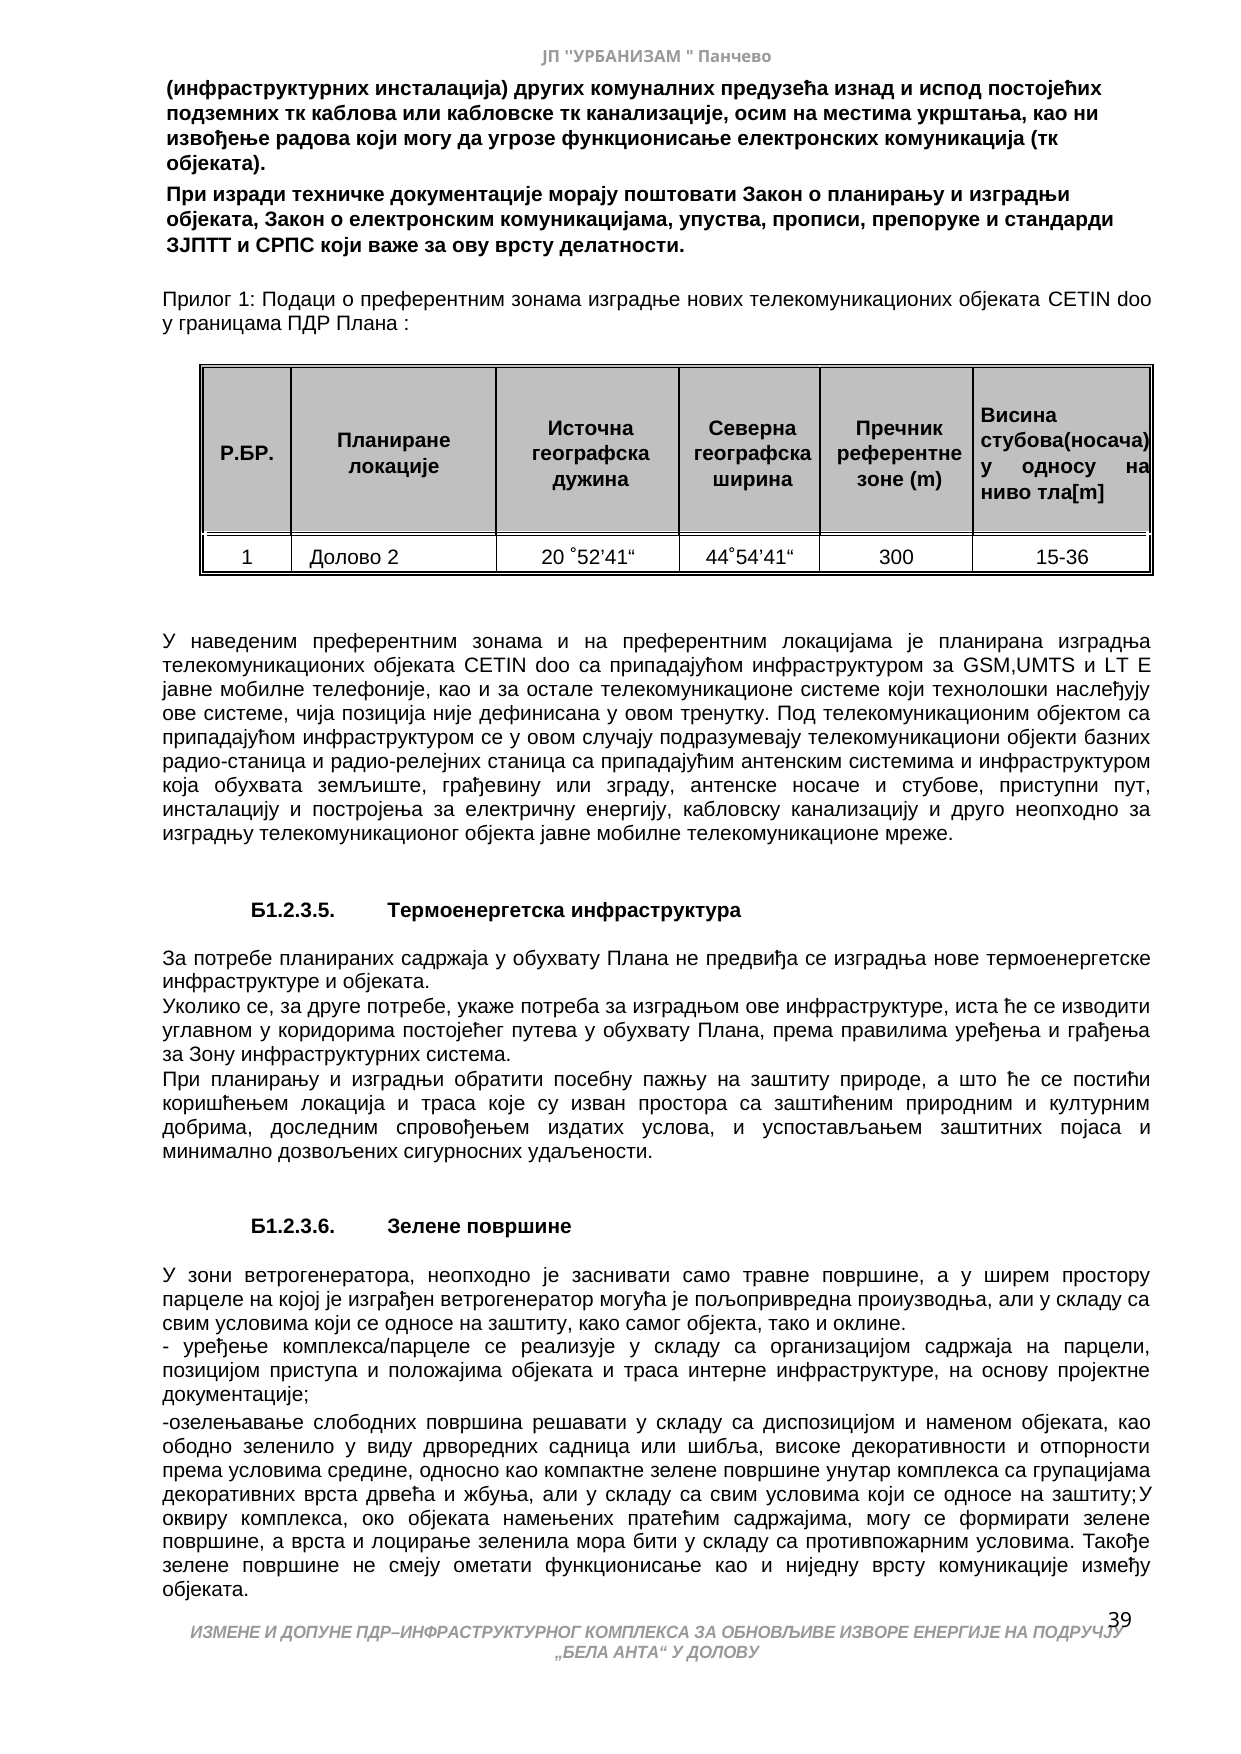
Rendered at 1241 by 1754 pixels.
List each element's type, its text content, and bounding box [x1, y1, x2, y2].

table_header Источна географска дужина [497, 368, 678, 531]
text Уколико се, за друге потребе, укаже потреба за изградњом ове инфраструктуре, иста ће се изводити углавном у коридорима постојећег путева у обухвату Плана, према правилима уређења и грађења за Зону инфраструктурних система. [162, 994, 1152, 1066]
text При изради техничке документације морају поштовати Закон о планирању и изградњи објеката, Закон о електронским комуникацијама, упуства, прописи, препоруке и стандарди ЗЈПТТ и СРПС који важе за ову врсту делатности. [166, 181, 1149, 257]
text При планирању и изградњи обратити посебну пажњу на заштиту природе, а што ће се постићи коришћењем локација и траса које су изван простора са заштићеним природним и културним добрима, доследним спровођењем издатих услова, и успостављањем заштитних појаса и минимално дозвољених сигурносних удаљености. [162, 1067, 1152, 1163]
table_header Планиране локације [292, 368, 495, 531]
text Б1.2.3.6. Зелене површине [162, 1214, 1152, 1238]
text Б1.2.3.5. Термоенергетска инфраструктура [162, 897, 1152, 921]
text -озелењавање слободних површина решавати у складу са диспозицијом и наменом објеката, као ободно зеленило у виду дрворедних садница или шибља, високе декоративности и отпорности према условима средине, односно као компактне зелене површине унутар комплекса са групацијама декоративних врста дрвећа и жбуња, али у складу са свим условима који се односе на заштиту;У оквиру комплекса, око објеката намењених пратећим садржајима, могу се формирати зелене површине, а врста и лоцирање зеленила мора бити у складу са противпожарним условима. Такође зелене површине не смеју ометати функционисање као и ниједну врсту комуникације између објеката. [162, 1409, 1152, 1601]
text У наведеним преферентним зонама и на преферентним локацијама је планирана изградња телекомуникационих објеката CETIN doo са припадајућом инфраструктуром за GSM,UMTS и LT E јавне мобилне телефоније, као и за остале телекомуникационе системе који технолошки наслеђују ове системе, чија позиција није дефинисана у овом тренутку. Под телекомуникационим објектом са припадајућом инфраструктуром се у овом случају подразумевају телекомуникациони објекти базних радио-станица и радио-релејних станица са припадајућим антенским системима и инфраструктуром која обухвата земљиште, грађевину или зграду, антенске носаче и стубове, приступни пут, инсталацију и постројења за електричну енергију, кабловску канализацију и друго неопходно за изградњу телекомуникационог објекта јавне мобилне телекомуникационе мреже. [162, 629, 1152, 844]
table_cell 300 [820, 536, 972, 571]
table_cell Долово 2 [292, 536, 496, 571]
table_cell 20 ˚52’41“ [497, 536, 679, 571]
table_header Пречник референтне зоне (m) [821, 368, 972, 531]
table_header Р.БР. [204, 368, 290, 531]
table_cell 1 [201, 531, 291, 571]
text - уређење комплекса/парцеле се реализује у складу са организацијом садржаја на парцели, позицијом приступа и положајима објеката и траса интерне инфраструктуре, на основу пројектне документације; [162, 1334, 1152, 1406]
text Прилог 1: Подаци о преферентним зонама изградње нових телекомуникационих објеката CETIN doo у границама ПДР Плана : [162, 287, 1152, 334]
table_cell 44˚54’41“ [680, 536, 819, 571]
text У зони ветрогенератора, неопходно је заснивати само травне површине, а у ширем простору парцеле на којој је изграђен ветрогенератор могућа је пољопривредна проиузводња, али у складу са свим условима који се односе на заштиту, како самог објекта, тако и оклине. [162, 1262, 1152, 1334]
table_cell 15-36 [973, 531, 1151, 571]
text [166, 75, 1149, 175]
table_header Северна географска ширина [680, 368, 819, 531]
text За потребе планираних садржаја у обухвату Плана не предвиђа се изградња нове термоенергетске инфраструктуре и објеката. [162, 945, 1152, 993]
table_header Висина стубова(носача) у односу на ниво тла[m] [974, 368, 1149, 531]
